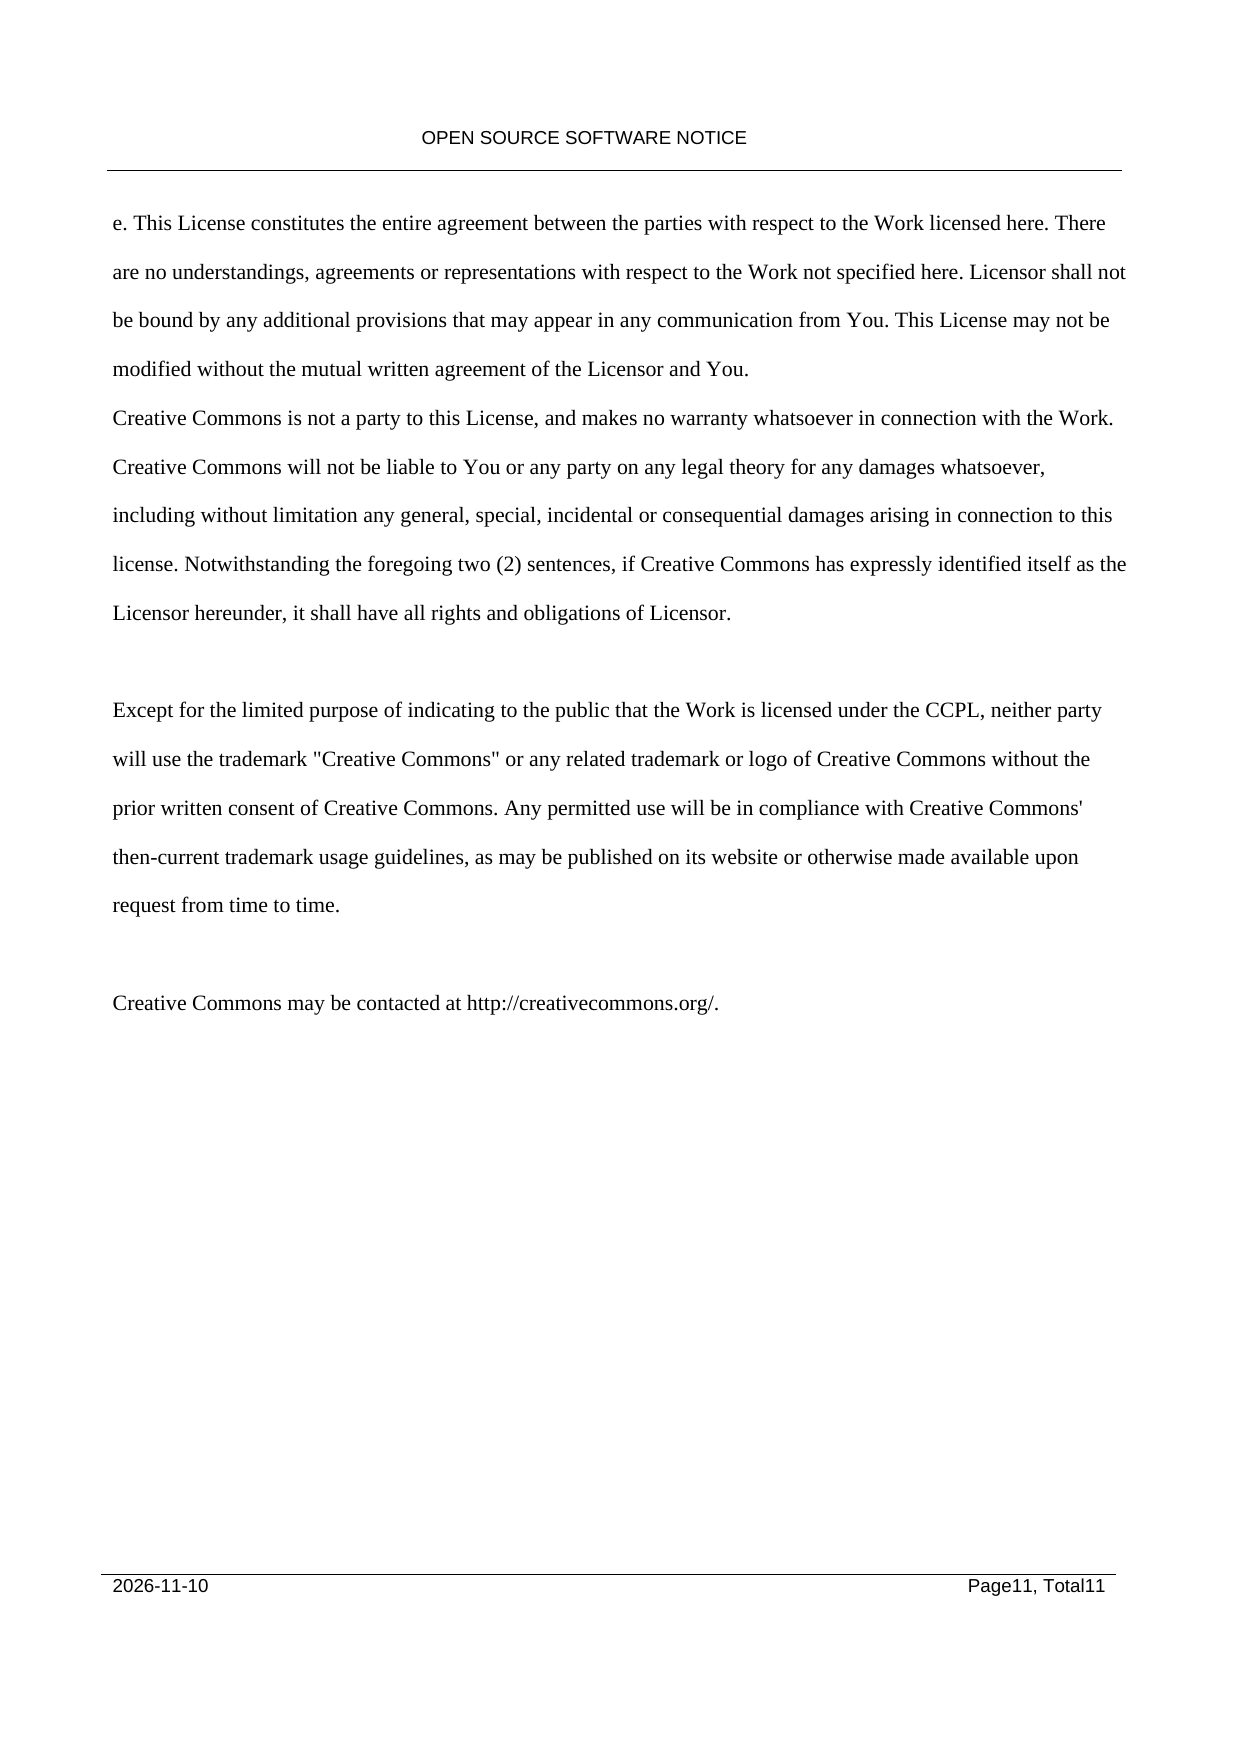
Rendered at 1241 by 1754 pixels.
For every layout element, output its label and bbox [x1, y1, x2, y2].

text [112, 206, 1128, 1068]
